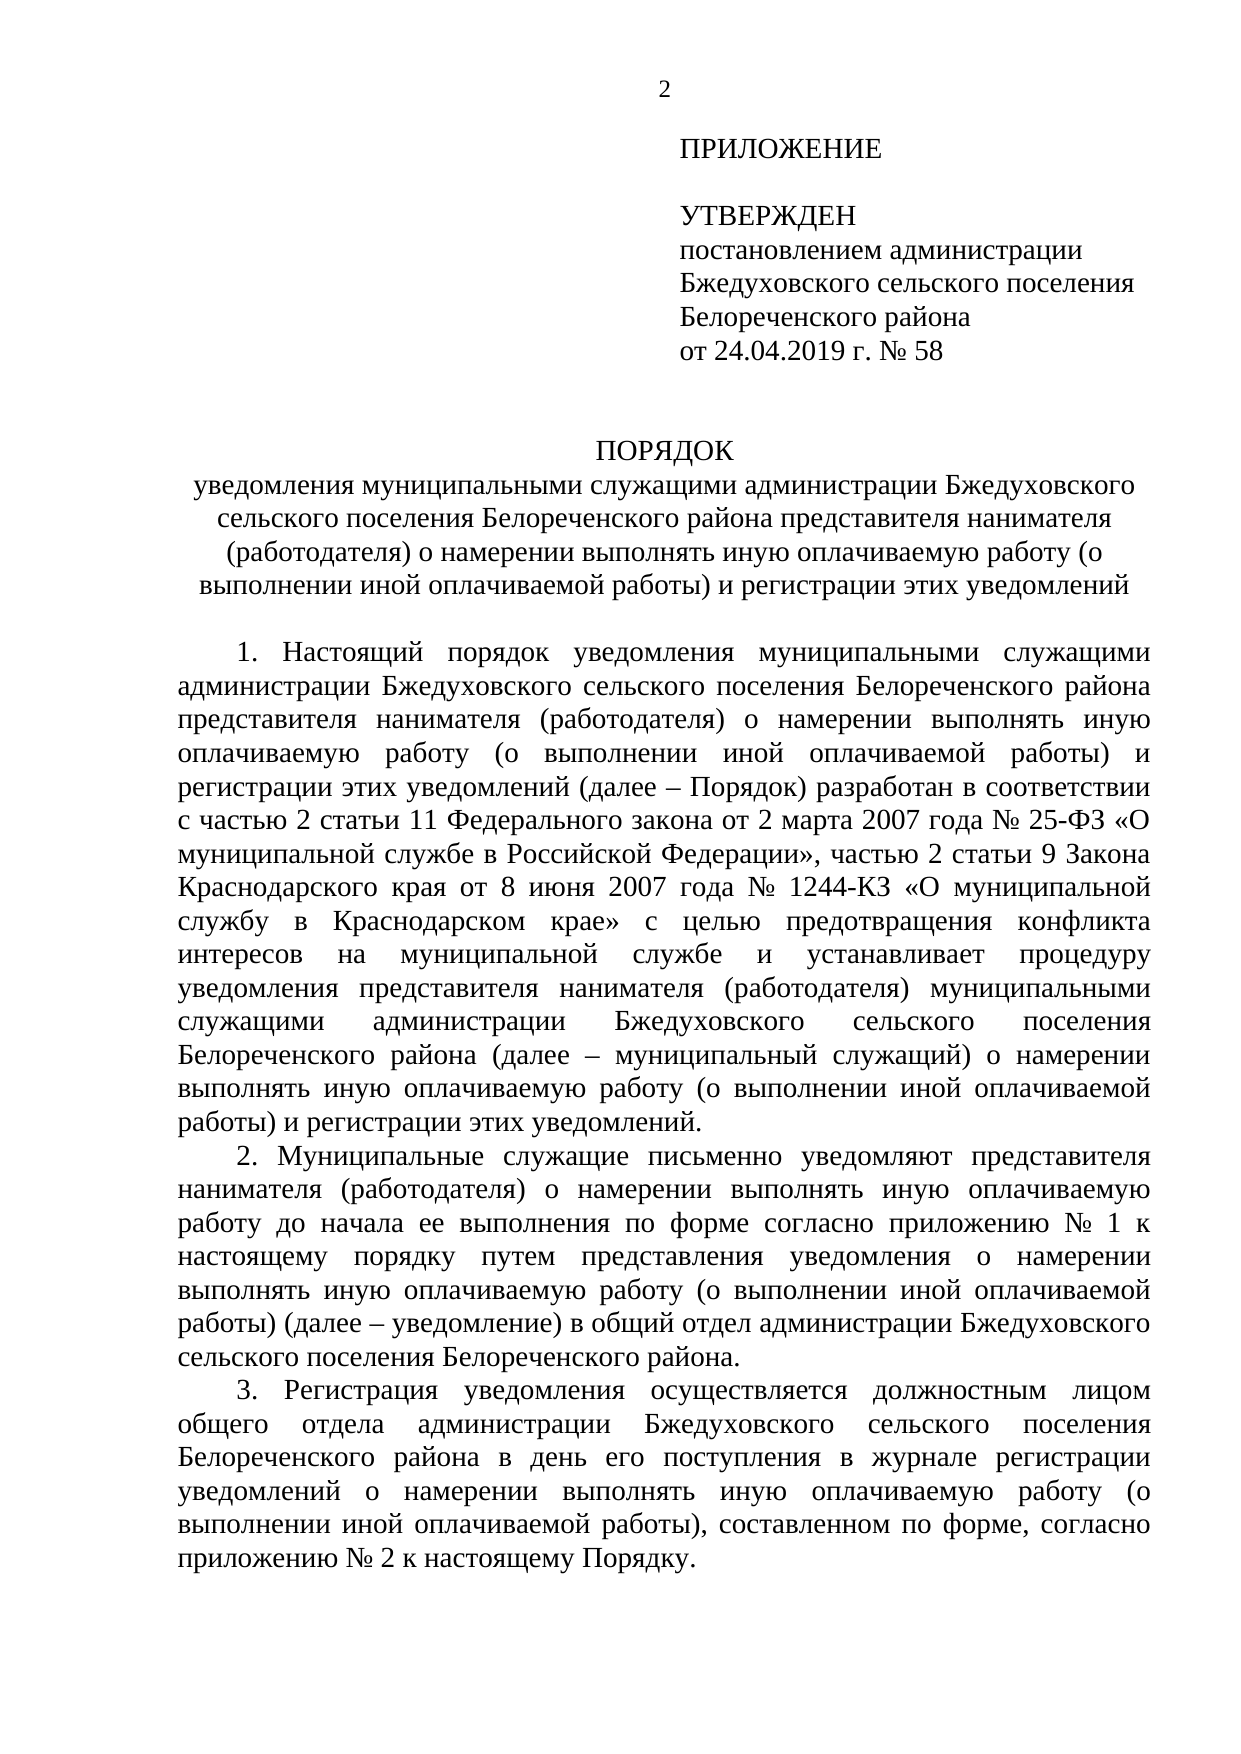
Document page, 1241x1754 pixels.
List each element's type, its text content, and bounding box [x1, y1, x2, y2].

text ПРИЛОЖЕНИЕ [679, 131, 1152, 165]
text Белореченского района [679, 299, 1152, 333]
text Бжедуховского сельского поселения [679, 266, 1152, 299]
text 2. Муниципальные служащие письменно уведомляют представителя нанимателя (работодателя) о намерении выполнять иную оплачиваемую работу до начала ее выполнения по форме согласно приложению № 1 к настоящему порядку путем представления уведомления о намерении выполнять иную оплачиваемую работу (о выполнении иной оплачиваемой работы) (далее – уведомление) в общий отдел администрации Бжедуховского сельского поселения Белореченского района. [177, 1138, 1152, 1372]
text от 24.04.2019 г. № 58 [679, 333, 1152, 366]
text постановлением администрации [679, 232, 1152, 266]
text 1. Настоящий порядок уведомления муниципальными служащими администрации Бжедуховского сельского поселения Белореченского района представителя нанимателя (работодателя) о намерении выполнять иную оплачиваемую работу (о выполнении иной оплачиваемой работы) и регистрации этих уведомлений (далее – Порядок) разработан в соответствии с частью 2 статьи 11 Федерального закона от 2 марта 2007 года № 25-ФЗ «О муниципальной службе в Российской Федерации», частью 2 статьи 9 Закона Краснодарского края от 8 июня 2007 года № 1244-КЗ «О муниципальной службу в Краснодарском крае» с целью предотвращения конфликта интересов на муниципальной службе и устанавливает процедуру уведомления представителя нанимателя (работодателя) муниципальными служащими администрации Бжедуховского сельского поселения Белореченского района (далее – муниципальный служащий) о намерении выполнять иную оплачиваемую работу (о выполнении иной оплачиваемой работы) и регистрации этих уведомлений. [177, 634, 1152, 1138]
text уведомления муниципальными служащими администрации Бжедуховского сельского поселения Белореченского района представителя нанимателя (работодателя) о намерении выполнять иную оплачиваемую работу (о выполнении иной оплачиваемой работы) и регистрации этих уведомлений [177, 467, 1152, 601]
text ПОРЯДОК [177, 433, 1152, 467]
text УТВЕРЖДЕН [679, 198, 1152, 232]
text 3. Регистрация уведомления осуществляется должностным лицом общего отдела администрации Бжедуховского сельского поселения Белореченского района в день его поступления в журнале регистрации уведомлений о намерении выполнять иную оплачиваемую работу (о выполнении иной оплачиваемой работы), составленном по форме, согласно приложению № 2 к настоящему Порядку. [177, 1372, 1152, 1574]
